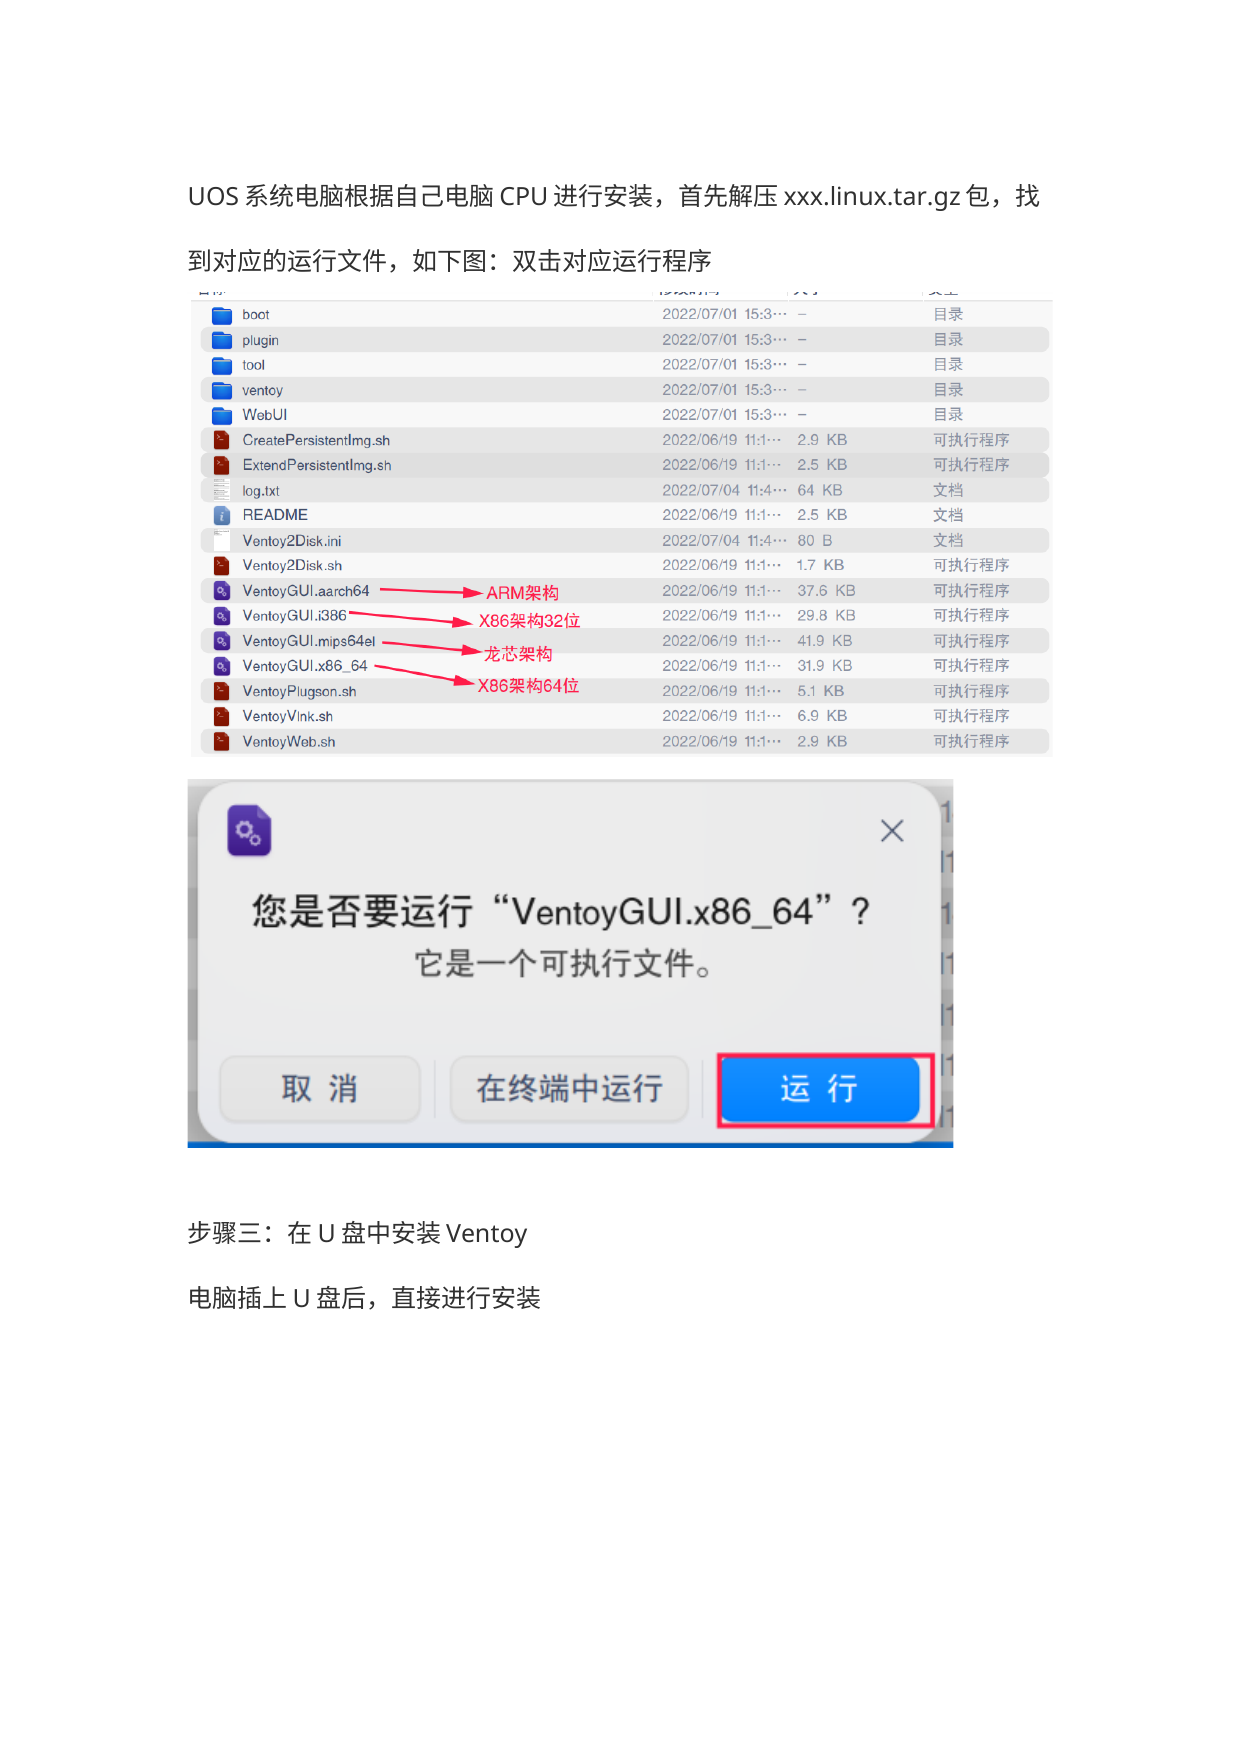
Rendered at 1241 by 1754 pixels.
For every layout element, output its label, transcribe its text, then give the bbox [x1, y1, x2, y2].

text 电脑插上U盘后，直接进行安装 [187, 1264, 1053, 1329]
picture [187, 779, 954, 1148]
text 步骤三：在U盘中安装Ventoy [187, 1199, 1053, 1264]
picture [187, 292, 1053, 757]
text UOS系统电脑根据自己电脑CPU进行安装，首先解压xxx.linux.tar.gz包，找到对应的运行文件，如下图：双击对应运行程序 [187, 162, 1053, 292]
